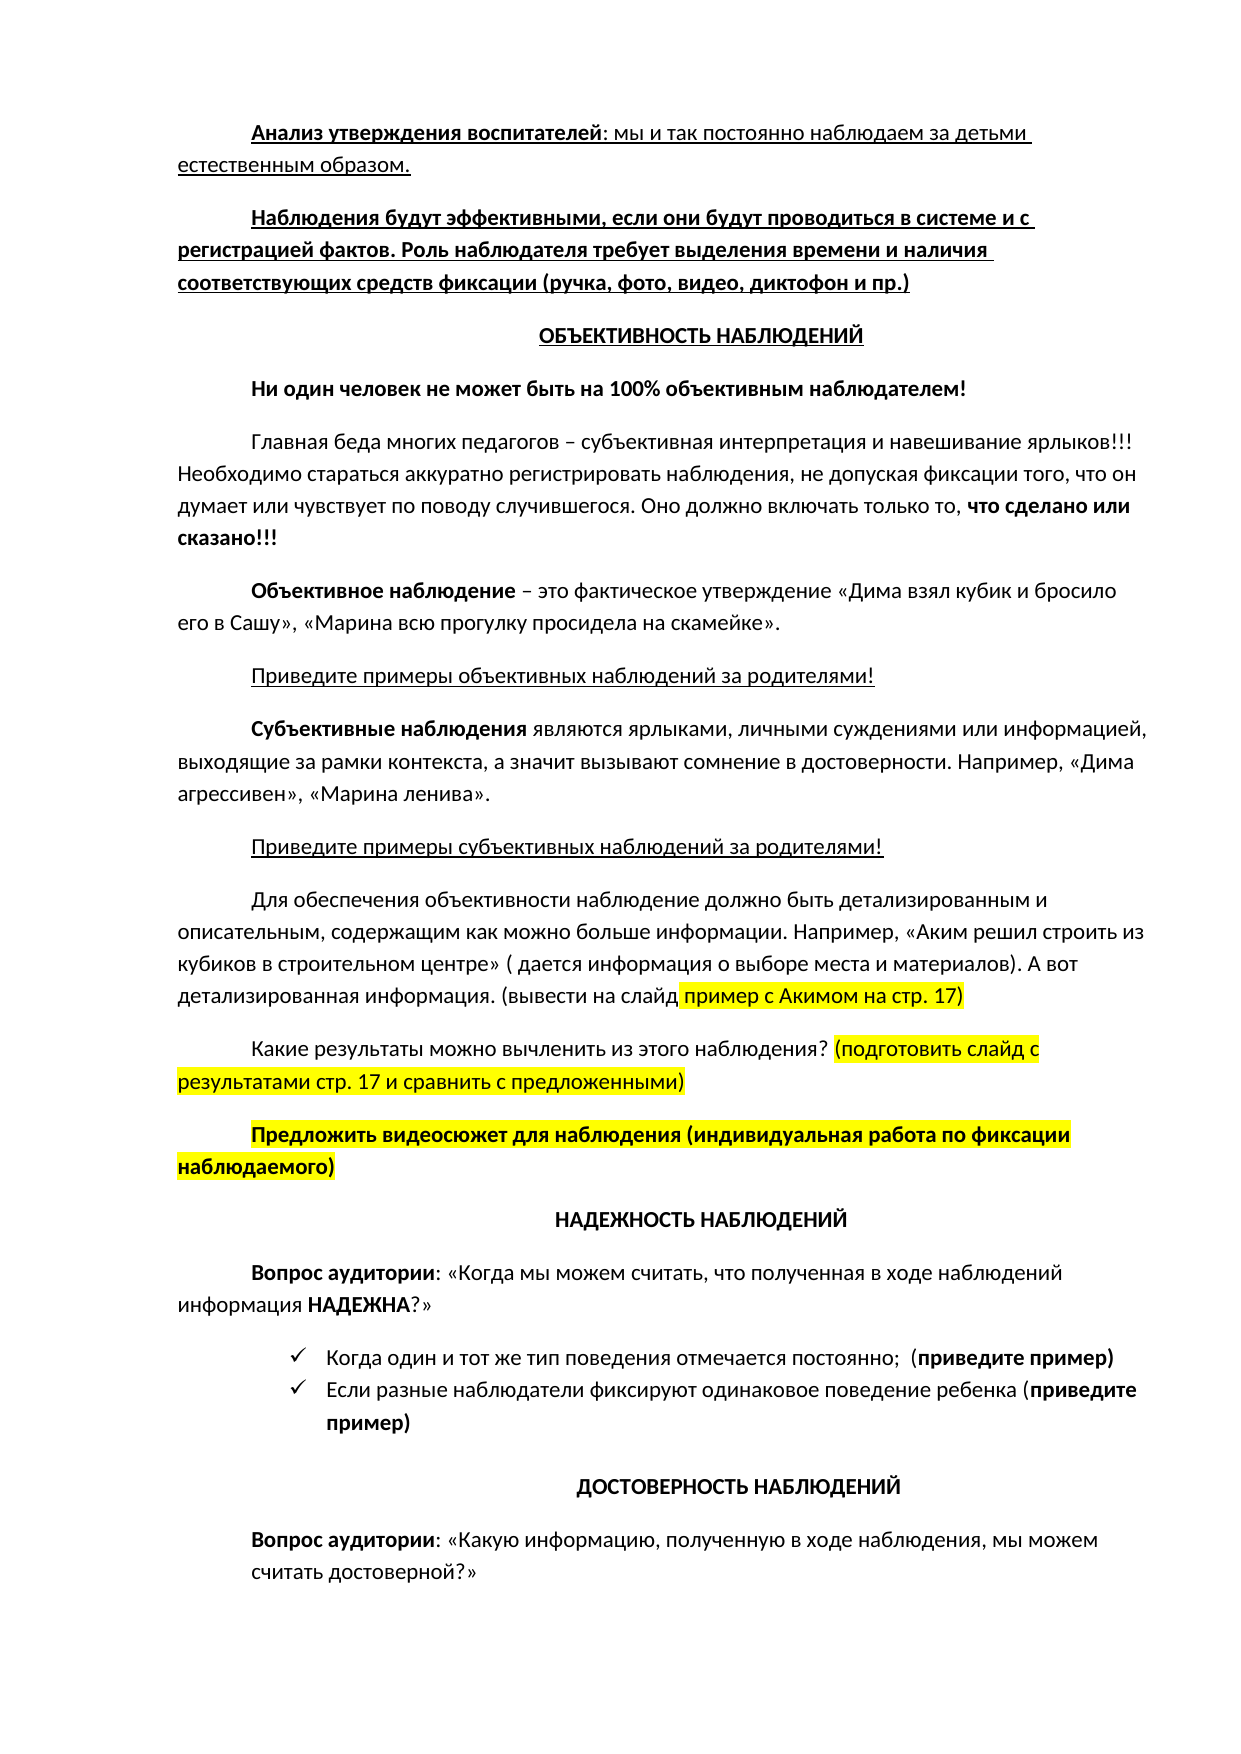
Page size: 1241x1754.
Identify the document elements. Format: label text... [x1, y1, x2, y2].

text Приведите примеры субъективных наблюдений за родителями! [177, 832, 1152, 860]
list Если разные наблюдатели фиксируют одинаковое поведение ребенка (приведите пример) [288, 1375, 1152, 1436]
text Приведите примеры объективных наблюдений за родителями! [177, 662, 1152, 689]
text Наблюдения будут эффективными, если они будут проводиться в системе и с регистрацией фактов. Роль наблюдателя требует выделения времени и наличия соответствующих средств фиксации (ручка, фото, видео, диктофон и пр.) [177, 203, 1152, 296]
text Для обеспечения объективности наблюдение должно быть детализированным и описательным, содержащим как можно больше информации. Например, «Аким решил строить из кубиков в строительном центре» ( дается информация о выборе места и материалов). А вот детализированная информация. (вывести на слайд пример с Акимом на стр. 17) [177, 885, 1152, 1009]
text Анализ утверждения воспитателей: мы и так постоянно наблюдаем за детьми естественным образом. [177, 118, 1152, 178]
text Вопрос аудитории: «Когда мы можем считать, что полученная в ходе наблюдений информация НАДЕЖНА?» [177, 1258, 1152, 1318]
text Предложить видеосюжет для наблюдения (индивидуальная работа по фиксации наблюдаемого) [177, 1120, 1152, 1180]
text ОБЪЕКТИВНОСТЬ НАБЛЮДЕНИЙ [177, 321, 1152, 349]
list ДОСТОВЕРНОСТЬ НАБЛЮДЕНИЙ [326, 1472, 1152, 1500]
text Какие результаты можно вычленить из этого наблюдения? (подготовить слайд с результатами стр. 17 и сравнить с предложенными) [177, 1034, 1152, 1095]
list Когда один и тот же тип поведения отмечается постоянно; (приведите пример) [288, 1343, 1152, 1371]
text Ни один человек не может быть на 100% объективным наблюдателем! [177, 374, 1152, 402]
text Субъективные наблюдения являются ярлыками, личными суждениями или информацией, выходящие за рамки контекста, а значит вызывают сомнение в достоверности. Например, «Дима агрессивен», «Марина ленива». [177, 714, 1152, 807]
text Объективное наблюдение – это фактическое утверждение «Дима взял кубик и бросило его в Сашу», «Марина всю прогулку просидела на скамейке». [177, 576, 1152, 637]
text Вопрос аудитории: «Какую информацию, полученную в ходе наблюдения, мы можем считать достоверной?» [251, 1525, 1152, 1585]
text НАДЕЖНОСТЬ НАБЛЮДЕНИЙ [177, 1205, 1152, 1233]
text Главная беда многих педагогов – субъективная интерпретация и навешивание ярлыков!!! Необходимо стараться аккуратно регистрировать наблюдения, не допуская фиксации того, что он думает или чувствует по поводу случившегося. Оно должно включать только то, что сделано или сказано!!! [177, 427, 1152, 551]
